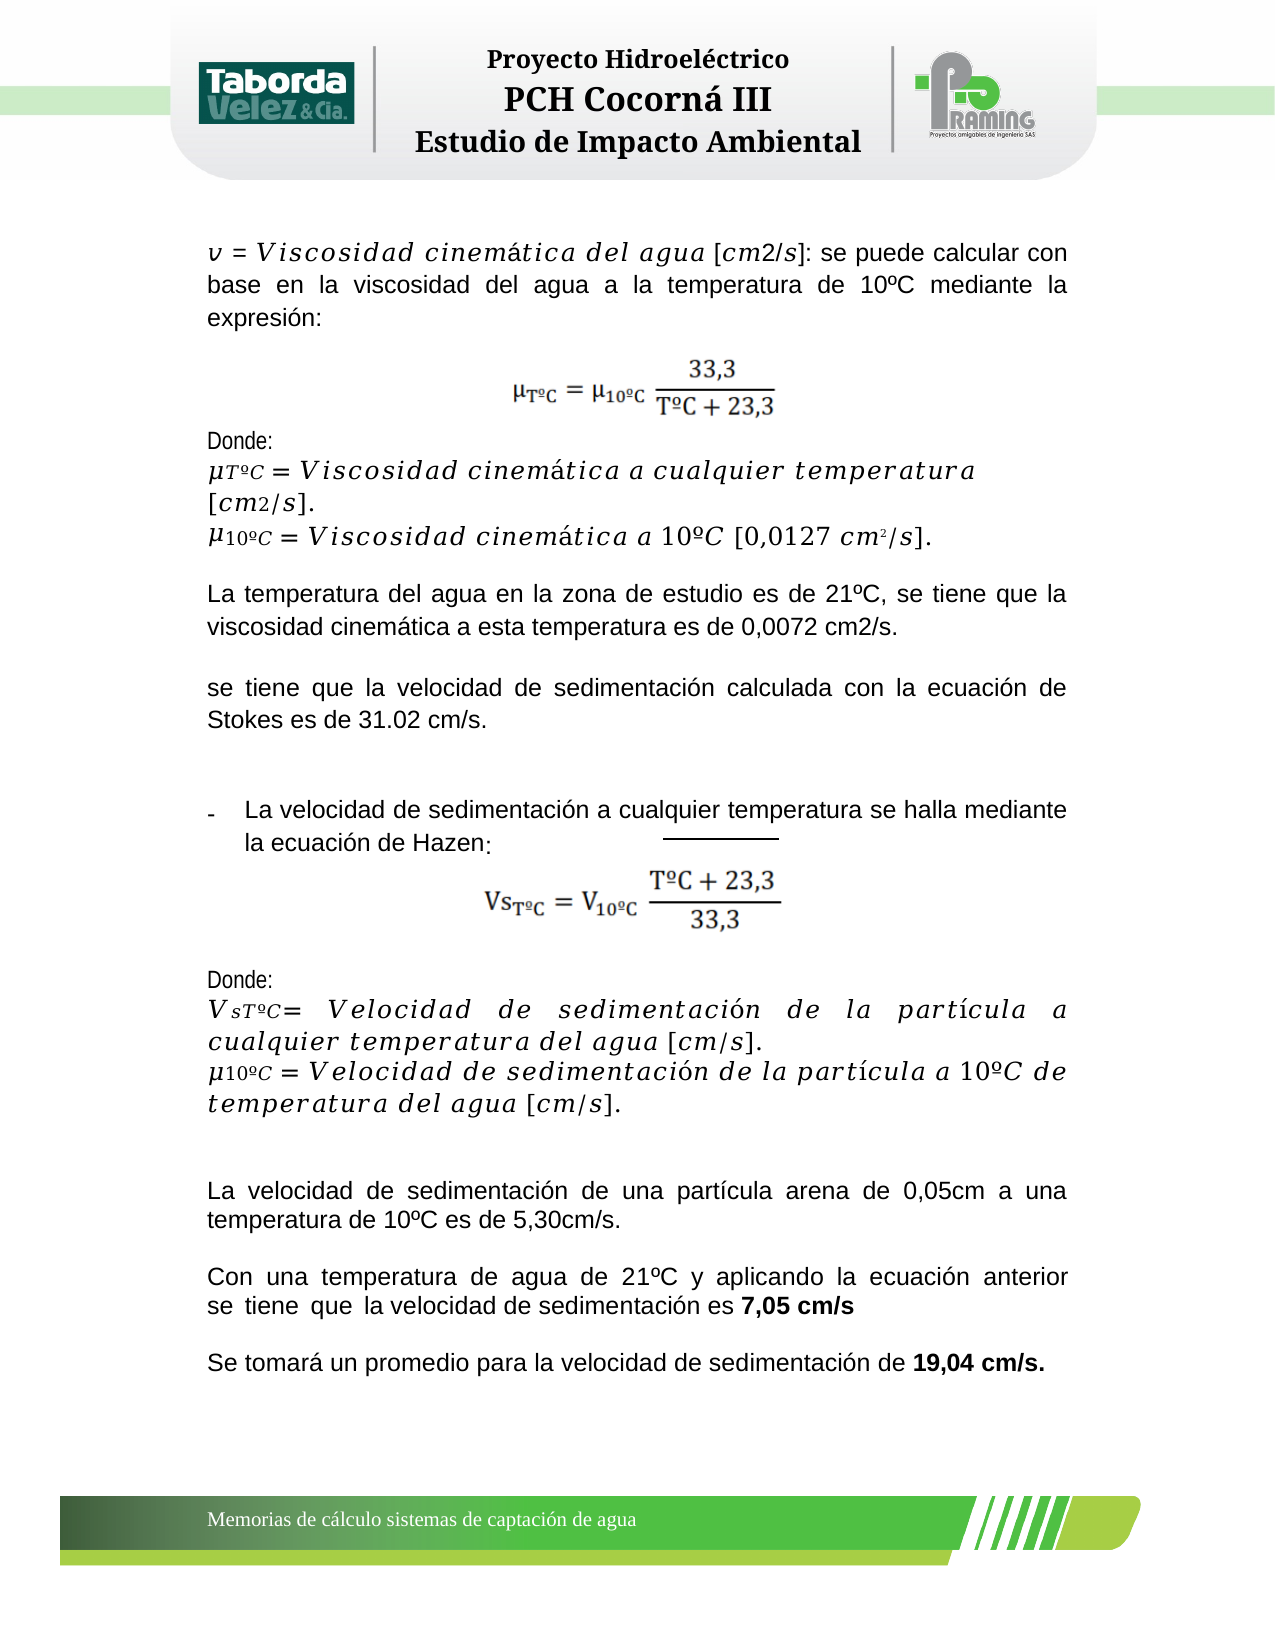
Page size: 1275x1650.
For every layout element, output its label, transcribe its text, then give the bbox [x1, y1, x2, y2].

text 𝜇𝑇º𝐶 = 𝑉𝑖𝑠𝑐𝑜𝑠𝑖𝑑𝑎𝑑 𝑐𝑖𝑛𝑒𝑚á𝑡𝑖𝑐𝑎 𝑎 𝑐𝑢𝑎𝑙𝑞𝑢𝑖𝑒𝑟 𝑡𝑒𝑚𝑝𝑒𝑟𝑎𝑡𝑢𝑟𝑎 [𝑐𝑚2/𝑠]. [207, 454, 1068, 517]
text 𝜇10º𝐶 = 𝑉𝑒𝑙𝑜𝑐𝑖𝑑𝑎𝑑 𝑑𝑒 𝑠𝑒𝑑𝑖𝑚𝑒𝑛𝑡𝑎𝑐𝑖ó𝑛 𝑑𝑒 𝑙𝑎 𝑝𝑎𝑟𝑡í𝑐𝑢𝑙𝑎 𝑎 10º𝐶 𝑑𝑒 𝑡𝑒𝑚𝑝𝑒𝑟𝑎𝑡𝑢𝑟𝑎 𝑑𝑒𝑙 𝑎𝑔𝑢𝑎 [𝑐𝑚/𝑠]. [207, 1056, 1068, 1118]
picture [60, 1496, 1187, 1567]
text 𝑣 = 𝑉𝑖𝑠𝑐𝑜𝑠𝑖𝑑𝑎𝑑 𝑐𝑖𝑛𝑒𝑚á𝑡𝑖𝑐𝑎 𝑑𝑒𝑙 𝑎𝑔𝑢𝑎 [𝑐𝑚2/𝑠]: se puede calcular con base en la viscosidad del agua a la temperatura de 10ºC mediante la expresión: [207, 236, 1068, 335]
text se tiene que la velocidad de sedimentación calculada con la ecuación de Stokes es de 31.02 cm/s. [207, 673, 1068, 738]
text Con una temperatura de agua de 21ºC y aplicando la ecuación anterior se tiene que la velocidad de sedimentación es 7,05 cm/s [207, 1262, 1068, 1319]
text La velocidad de sedimentación de una partícula arena de 0,05cm a una temperatura de 10ºC es de 5,30cm/s. [207, 1176, 1068, 1233]
text Donde: [207, 426, 1068, 454]
list La velocidad de sedimentación a cualquier temperatura se halla mediante la ecuación de Hazen: [207, 795, 1068, 860]
text Se tomará un promedio para la velocidad de sedimentación de 19,04 cm/s. [207, 1348, 1068, 1377]
picture [460, 860, 815, 936]
text Donde: [207, 965, 1068, 993]
text La temperatura del agua en la zona de estudio es de 21ºC, se tiene que la viscosidad cinemática a esta temperatura es de 0,0072 cm2/s. [207, 579, 1068, 644]
text 𝜇10º𝐶 = 𝑉𝑖𝑠𝑐𝑜𝑠𝑖𝑑𝑎𝑑 𝑐𝑖𝑛𝑒𝑚á𝑡𝑖𝑐𝑎 𝑎 10º𝐶 [0,0127 𝑐𝑚2/𝑠]. [207, 517, 1068, 551]
picture [468, 335, 807, 426]
picture [0, 0, 1275, 180]
text 𝑉𝑠𝑇º𝐶= 𝑉𝑒𝑙𝑜𝑐𝑖𝑑𝑎𝑑 𝑑𝑒 𝑠𝑒𝑑𝑖𝑚𝑒𝑛𝑡𝑎𝑐𝑖ó𝑛 𝑑𝑒 𝑙𝑎 𝑝𝑎𝑟𝑡í𝑐𝑢𝑙𝑎 𝑎 𝑐𝑢𝑎𝑙𝑞𝑢𝑖𝑒𝑟 𝑡𝑒𝑚𝑝𝑒𝑟𝑎𝑡𝑢𝑟𝑎 𝑑𝑒𝑙 𝑎𝑔𝑢𝑎 [𝑐𝑚/𝑠]. [207, 993, 1068, 1056]
